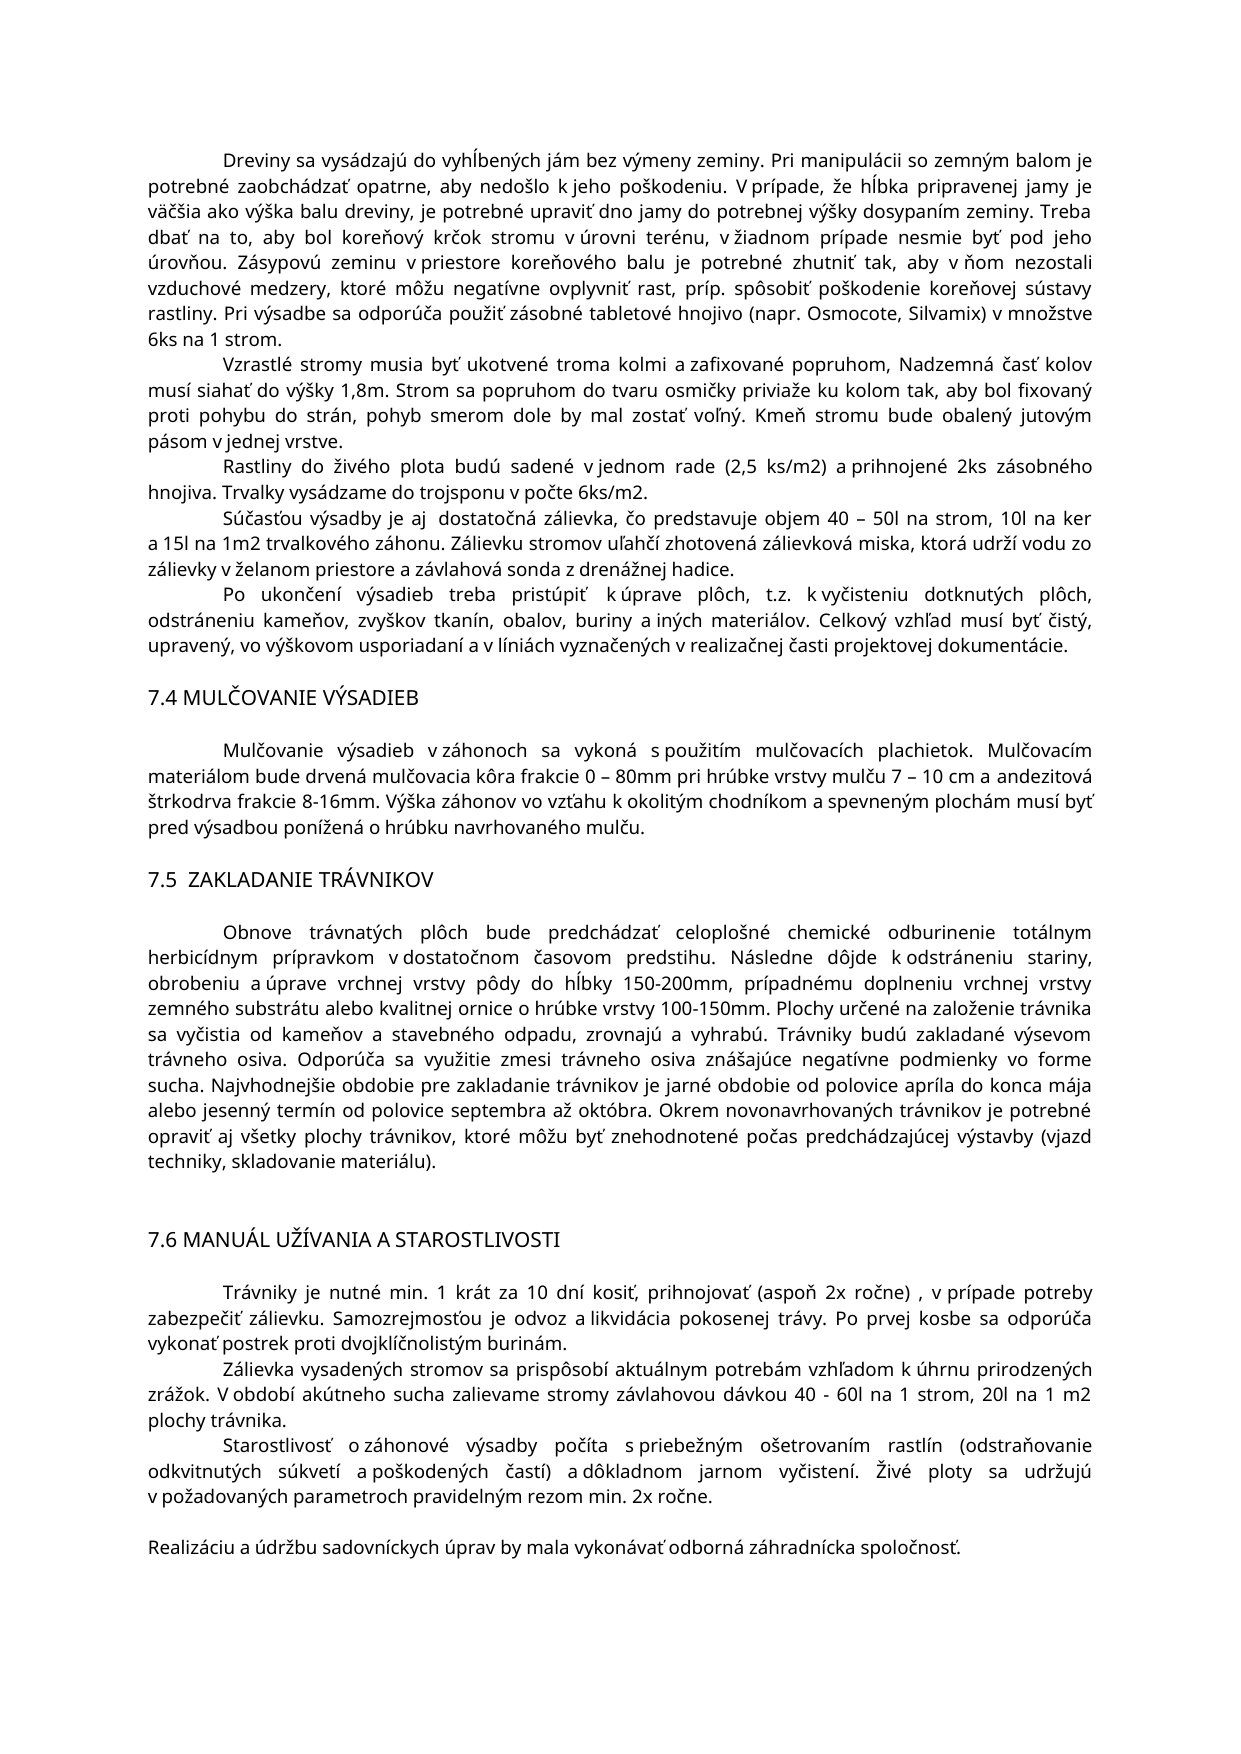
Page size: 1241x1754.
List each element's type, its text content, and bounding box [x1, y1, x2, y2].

text 7.5 ZAKLADANIE TRÁVNIKOV [148, 865, 1093, 893]
text Vzrastlé stromy musia byť ukotvené troma kolmi a zafixované popruhom, Nadzemná časť kolov musí siahať do výšky 1,8m. Strom sa popruhom do tvaru osmičky priviaže ku kolom tak, aby bol fixovaný proti pohybu do strán, pohyb smerom dole by mal zostať voľný. Kmeň stromu bude obalený jutovým pásom v jednej vrstve. [148, 352, 1093, 454]
text Mulčovanie výsadieb v záhonoch sa vykoná s použitím mulčovacích plachietok. Mulčovacím materiálom bude drvená mulčovacia kôra frakcie 0 – 80mm pri hrúbke vrstvy mulču 7 – 10 cm a andezitová štrkodrva frakcie 8-16mm. Výška záhonov vo vzťahu k okolitým chodníkom a spevneným plochám musí byť pred výsadbou ponížená o hrúbku navrhovaného mulču. [148, 737, 1093, 839]
text 7.4 MULČOVANIE VÝSADIEB [148, 683, 1093, 712]
text Trávniky je nutné min. 1 krát za 10 dní kosiť, prihnojovať (aspoň 2x ročne) , v prípade potreby zabezpečiť zálievku. Samozrejmosťou je odvoz a likvidácia pokosenej trávy. Po prvej kosbe sa odporúča vykonať postrek proti dvojklíčnolistým burinám. [148, 1279, 1093, 1356]
text Súčasťou výsadby je aj dostatočná zálievka, čo predstavuje objem 40 – 50l na strom, 10l na ker a 15l na 1m2 trvalkového záhonu. Zálievku stromov uľahčí zhotovená zálievková miska, ktorá udrží vodu zo zálievky v želanom priestore a závlahová sonda z drenážnej hadice. [148, 505, 1093, 581]
text Obnove trávnatých plôch bude predchádzať celoplošné chemické odburinenie totálnym herbicídnym prípravkom v dostatočnom časovom predstihu. Následne dôjde k odstráneniu stariny, obrobeniu a úprave vrchnej vrstvy pôdy do hĺbky 150-200mm, prípadnému doplneniu vrchnej vrstvy zemného substrátu alebo kvalitnej ornice o hrúbke vrstvy 100-150mm. Plochy určené na založenie trávnika sa vyčistia od kameňov a stavebného odpadu, zrovnajú a vyhrabú. Trávniky budú zakladané výsevom trávneho osiva. Odporúča sa využitie zmesi trávneho osiva znášajúce negatívne podmienky vo forme sucha. Najvhodnejšie obdobie pre zakladanie trávnikov je jarné obdobie od polovice apríla do konca mája alebo jesenný termín od polovice septembra až októbra. Okrem novonavrhovaných trávnikov je potrebné opraviť aj všetky plochy trávnikov, ktoré môžu byť znehodnotené počas predchádzajúcej výstavby (vjazd techniky, skladovanie materiálu). [148, 919, 1093, 1174]
text Po ukončení výsadieb treba pristúpiť k úprave plôch, t.z. k vyčisteniu dotknutých plôch, odstráneniu kameňov, zvyškov tkanín, obalov, buriny a iných materiálov. Celkový vzhľad musí byť čistý, upravený, vo výškovom usporiadaní a v líniách vyznačených v realizačnej časti projektovej dokumentácie. [148, 581, 1093, 658]
text 7.6 MANUÁL UŽÍVANIA A STAROSTLIVOSTI [148, 1225, 1093, 1254]
text Rastliny do živého plota budú sadené v jednom rade (2,5 ks/m2) a prihnojené 2ks zásobného hnojiva. Trvalky vysádzame do trojsponu v počte 6ks/m2. [148, 454, 1093, 505]
text Realizáciu a údržbu sadovníckych úprav by mala vykonávať odborná záhradnícka spoločnosť. [148, 1534, 1093, 1560]
text Starostlivosť o záhonové výsadby počíta s priebežným ošetrovaním rastlín (odstraňovanie odkvitnutých súkvetí a poškodených častí) a dôkladnom jarnom vyčistení. Živé ploty sa udržujú v požadovaných parametroch pravidelným rezom min. 2x ročne. [148, 1432, 1093, 1509]
text Dreviny sa vysádzajú do vyhĺbených jám bez výmeny zeminy. Pri manipulácii so zemným balom je potrebné zaobchádzať opatrne, aby nedošlo k jeho poškodeniu. V prípade, že hĺbka pripravenej jamy je väčšia ako výška balu dreviny, je potrebné upraviť dno jamy do potrebnej výšky dosypaním zeminy. Treba dbať na to, aby bol koreňový krčok stromu v úrovni terénu, v žiadnom prípade nesmie byť pod jeho úrovňou. Zásypovú zeminu v priestore koreňového balu je potrebné zhutniť tak, aby v ňom nezostali vzduchové medzery, ktoré môžu negatívne ovplyvniť rast, príp. spôsobiť poškodenie koreňovej sústavy rastliny. Pri výsadbe sa odporúča použiť zásobné tabletové hnojivo (napr. Osmocote, Silvamix) v množstve 6ks na 1 strom. [148, 148, 1093, 352]
text Zálievka vysadených stromov sa prispôsobí aktuálnym potrebám vzhľadom k úhrnu prirodzených zrážok. V období akútneho sucha zalievame stromy závlahovou dávkou 40 - 60l na 1 strom, 20l na 1 m2 plochy trávnika. [148, 1356, 1093, 1432]
